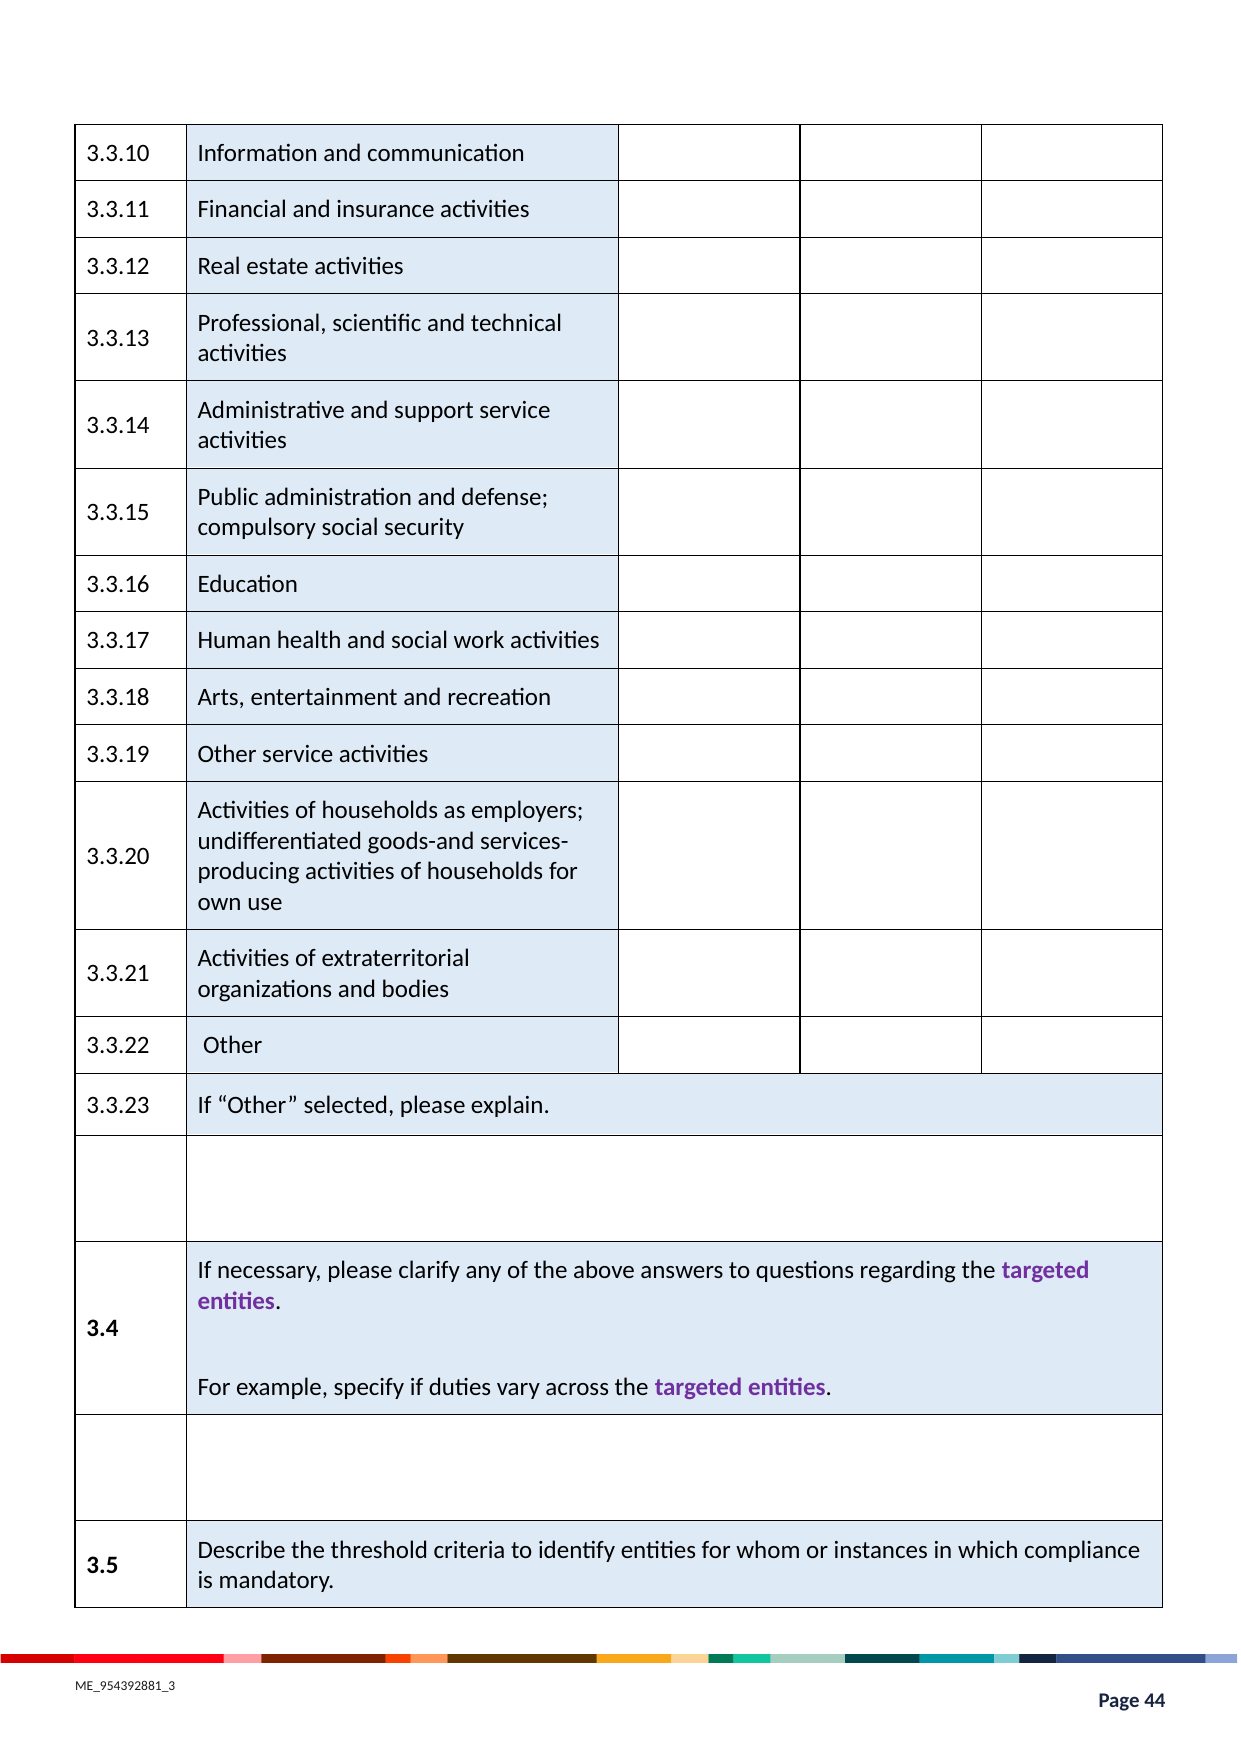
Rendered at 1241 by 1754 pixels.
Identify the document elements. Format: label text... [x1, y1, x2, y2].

table_cell [982, 125, 1162, 180]
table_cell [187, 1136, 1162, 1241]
table_cell [619, 294, 799, 380]
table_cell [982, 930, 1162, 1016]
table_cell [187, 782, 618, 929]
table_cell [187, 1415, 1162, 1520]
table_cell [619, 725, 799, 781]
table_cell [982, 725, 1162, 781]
table_cell 3.3.15 [76, 469, 186, 554]
table_cell [619, 381, 799, 467]
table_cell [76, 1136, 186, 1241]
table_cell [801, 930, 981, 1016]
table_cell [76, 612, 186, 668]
picture [0, 1654, 1236, 1663]
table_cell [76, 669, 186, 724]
table_cell Professional, scientific and technical activities [187, 294, 618, 380]
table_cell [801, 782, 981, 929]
table_cell 3.3.13 [76, 294, 186, 380]
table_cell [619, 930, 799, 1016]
table_cell [801, 181, 981, 237]
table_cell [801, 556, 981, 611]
table_cell 3.3.11 [76, 181, 186, 237]
table_cell Real estate activities [187, 238, 618, 293]
table_cell [801, 125, 981, 180]
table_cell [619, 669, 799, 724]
table_cell [619, 181, 799, 237]
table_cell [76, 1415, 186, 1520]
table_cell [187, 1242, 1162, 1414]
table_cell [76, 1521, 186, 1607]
table_cell [801, 294, 981, 380]
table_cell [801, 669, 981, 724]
table_cell [982, 181, 1162, 237]
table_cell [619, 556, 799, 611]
table_cell [982, 294, 1162, 380]
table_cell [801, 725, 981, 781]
table_cell [982, 238, 1162, 293]
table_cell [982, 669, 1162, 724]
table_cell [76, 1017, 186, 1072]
table_cell [982, 381, 1162, 467]
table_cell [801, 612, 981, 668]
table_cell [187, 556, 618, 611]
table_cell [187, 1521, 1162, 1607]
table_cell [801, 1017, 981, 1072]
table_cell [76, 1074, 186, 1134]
table_cell [619, 125, 799, 180]
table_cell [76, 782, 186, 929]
table_cell Information and communication [187, 125, 618, 180]
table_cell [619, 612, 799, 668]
table_cell [801, 238, 981, 293]
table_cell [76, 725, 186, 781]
table_cell Administrative and support service activities [187, 381, 618, 467]
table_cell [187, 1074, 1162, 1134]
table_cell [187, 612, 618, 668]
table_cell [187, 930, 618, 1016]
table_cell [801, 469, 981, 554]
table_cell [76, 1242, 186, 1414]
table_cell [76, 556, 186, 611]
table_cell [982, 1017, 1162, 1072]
table_cell 3.3.10 [76, 125, 186, 180]
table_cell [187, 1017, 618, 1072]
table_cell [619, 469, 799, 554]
table_cell Financial and insurance activities [187, 181, 618, 237]
table_cell [619, 238, 799, 293]
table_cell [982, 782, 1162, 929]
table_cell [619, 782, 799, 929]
table_cell 3.3.14 [76, 381, 186, 467]
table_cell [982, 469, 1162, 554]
table_cell 3.3.12 [76, 238, 186, 293]
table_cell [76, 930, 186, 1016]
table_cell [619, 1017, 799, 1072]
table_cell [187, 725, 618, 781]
table_cell [801, 381, 981, 467]
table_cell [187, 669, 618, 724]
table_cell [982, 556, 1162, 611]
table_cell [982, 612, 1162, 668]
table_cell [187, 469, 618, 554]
